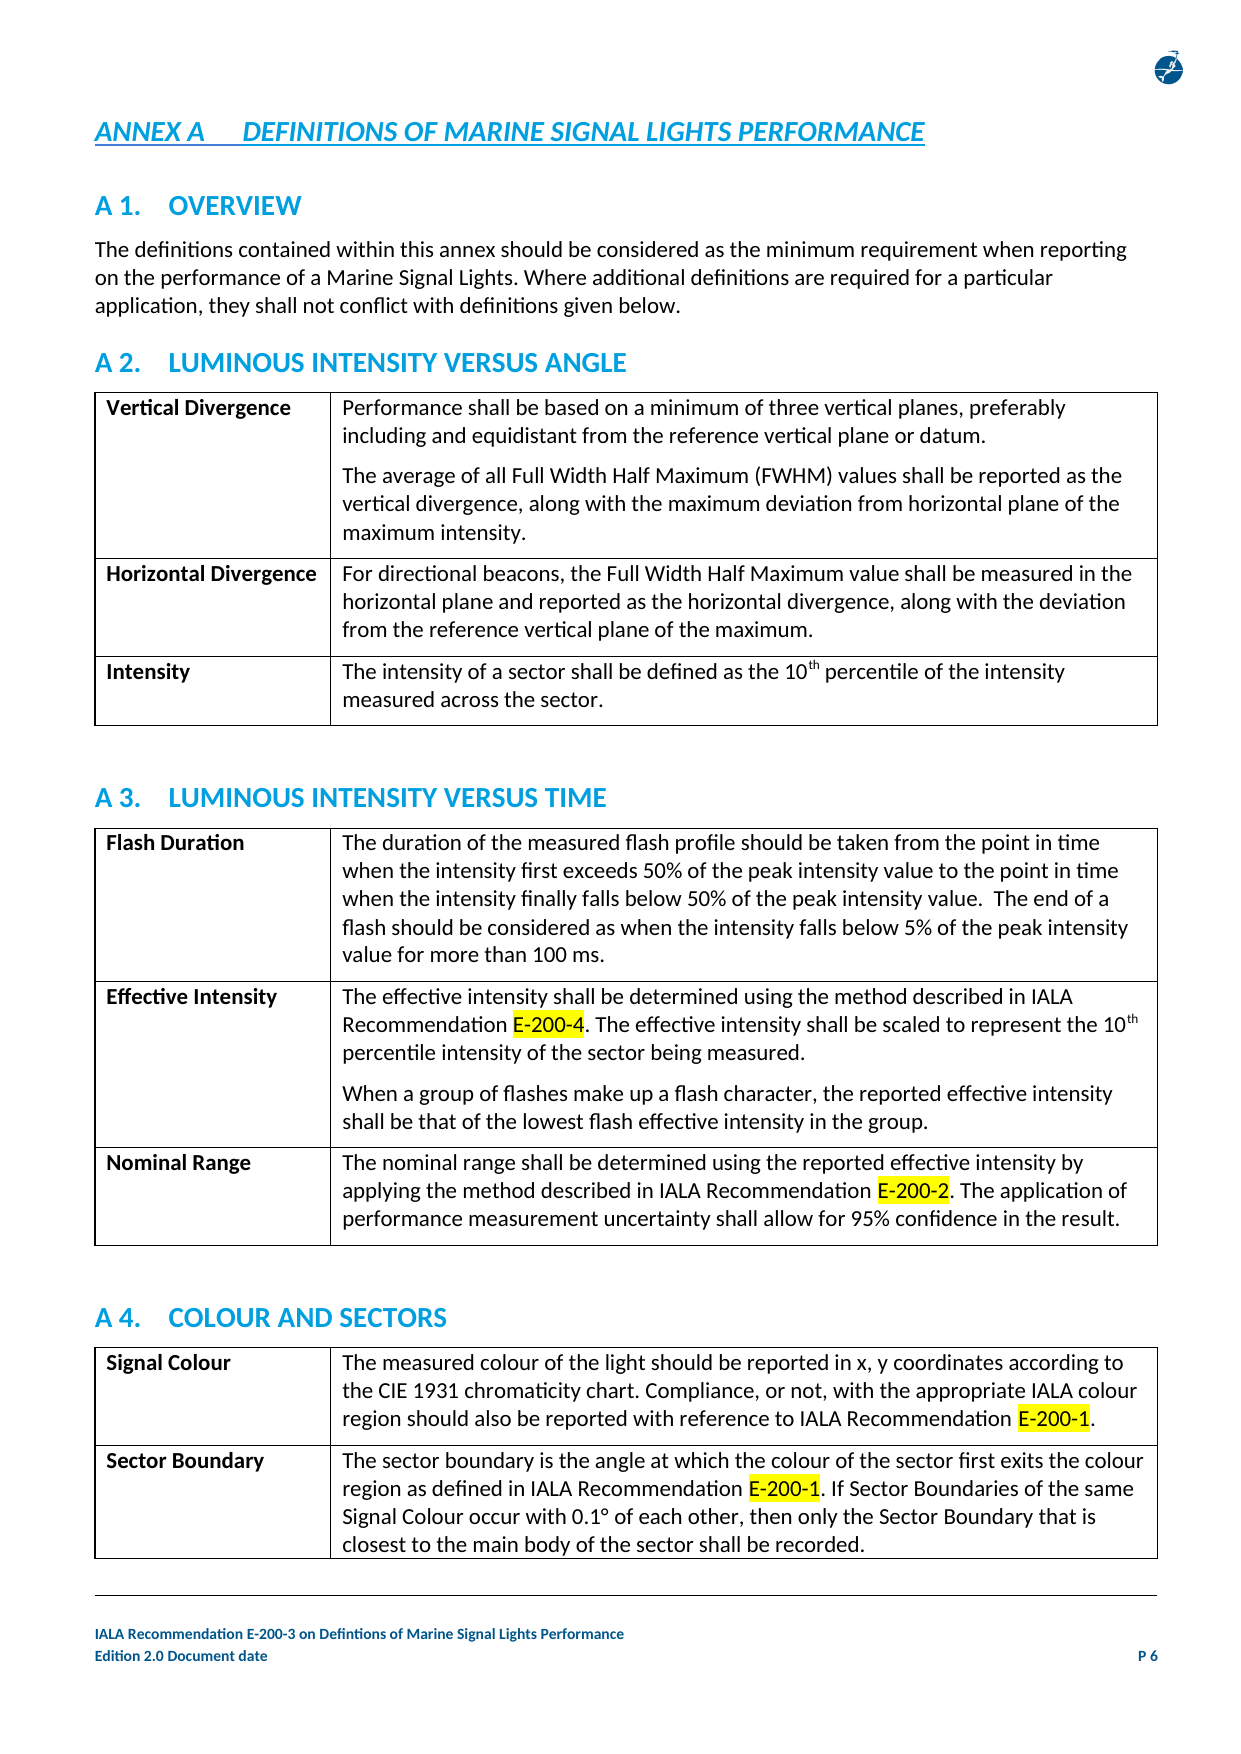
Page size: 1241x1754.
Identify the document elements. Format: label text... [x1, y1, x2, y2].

table_header Signal Colour [96, 1348, 330, 1445]
table_cell Horizontal Divergence [96, 559, 330, 656]
table_cell The sector boundary is the angle at which the colour of the sector first exits the colour region as defined in IALA Recommendation E-200-1. If Sector Boundaries of the same Signal Colour occur with 0.1° of each other, then only the Sector Boundary that is closest to the main body of the sector shall be recorded. [331, 1446, 1157, 1558]
picture [1123, 0, 1241, 119]
table_header The duration of the measured flash profile should be taken from the point in time when the intensity first exceeds 50% of the peak intensity value to the point in time when the intensity finally falls below 50% of the peak intensity value. The end of a flash should be considered as when the intensity falls below 5% of the peak intensity value for more than 100 ms. [331, 829, 1157, 981]
table_cell Intensity [96, 657, 330, 725]
table_cell For directional beacons, the Full Width Half Maximum value shall be measured in the horizontal plane and reported as the horizontal divergence, along with the deviation from the reference vertical plane of the maximum. [331, 559, 1157, 656]
text Overview [94, 187, 1157, 222]
table_cell The effective intensity shall be determined using the method described in IALA Recommendation E-200-4. The effective intensity shall be scaled to represent the 10th percentile intensity of the sector being measured. When a group of flashes make up a flash character, the reported effective intensity shall be that of the lowest flash effective intensity in the group. [331, 982, 1157, 1147]
table_header Flash Duration [96, 829, 330, 981]
table_cell The intensity of a sector shall be defined as the 10th percentile of the intensity measured across the sector. [331, 657, 1157, 725]
table_cell Nominal Range [96, 1148, 330, 1245]
table_cell Effective Intensity [96, 982, 330, 1147]
text Colour and Sectors [94, 1299, 1157, 1334]
table_cell Sector Boundary [96, 1446, 330, 1558]
text The definitions contained within this annex should be considered as the minimum requirement when reporting on the performance of a Marine Signal Lights. Where additional definitions are required for a particular application, they shall not conflict with definitions given below. [94, 235, 1157, 319]
text Definitions of marine signal Lights performance [94, 113, 1157, 149]
table_header Vertical Divergence [96, 393, 330, 558]
text Luminous Intensity versus Time [94, 779, 1157, 815]
table_header The measured colour of the light should be reported in x, y coordinates according to the CIE 1931 chromaticity chart. Compliance, or not, with the appropriate IALA colour region should also be reported with reference to IALA Recommendation E-200-1. [331, 1348, 1157, 1445]
table_header Performance shall be based on a minimum of three vertical planes, preferably including and equidistant from the reference vertical plane or datum. The average of all Full Width Half Maximum (FWHM) values shall be reported as the vertical divergence, along with the maximum deviation from horizontal plane of the maximum intensity. [331, 393, 1157, 558]
text Luminous Intensity versus Angle [94, 344, 1157, 379]
table_cell The nominal range shall be determined using the reported effective intensity by applying the method described in IALA Recommendation E-200-2. The application of performance measurement uncertainty shall allow for 95% confidence in the result. [331, 1148, 1157, 1245]
